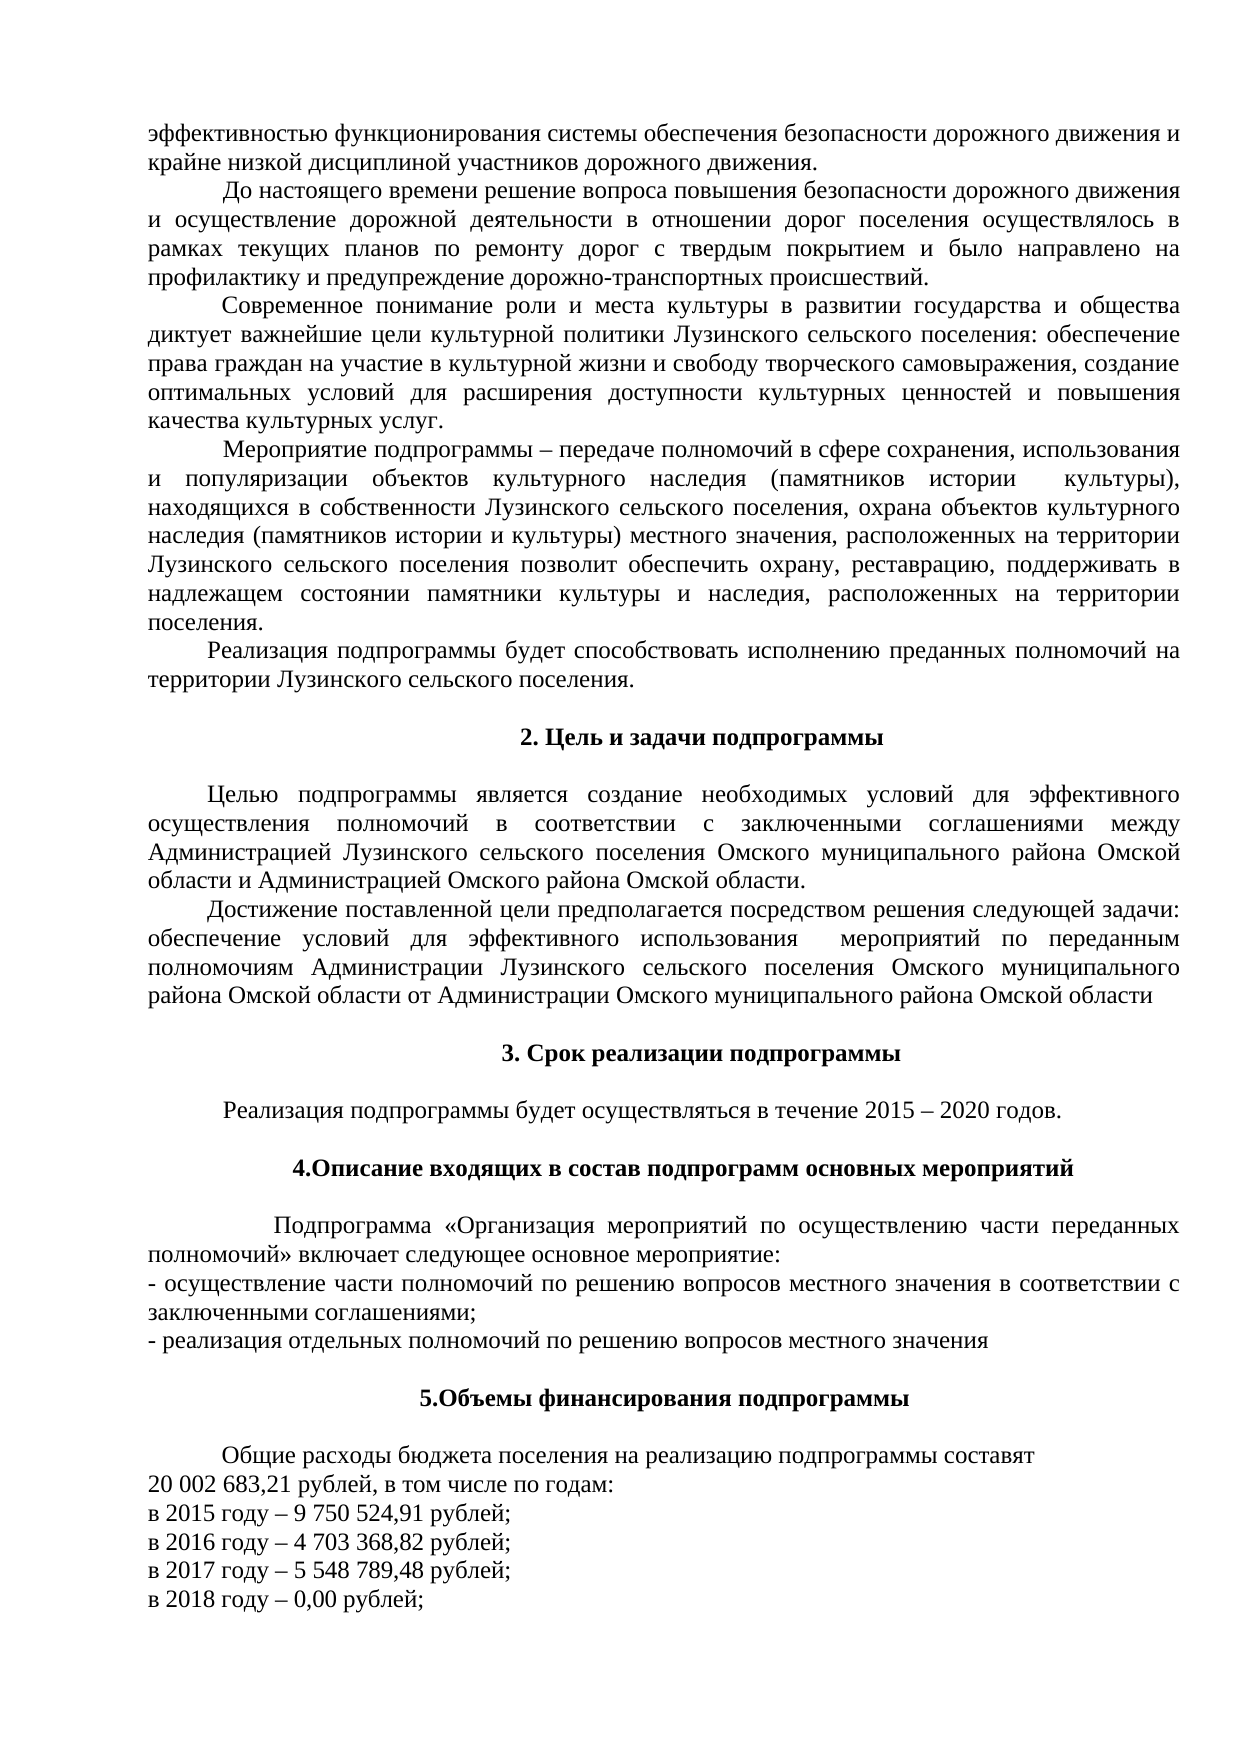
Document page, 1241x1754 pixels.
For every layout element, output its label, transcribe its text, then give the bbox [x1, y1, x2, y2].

text в 2016 году – 4 703 368,82 рублей; [148, 1527, 1181, 1556]
text Подпрограмма «Организация мероприятий по осуществлению части переданных полномочий» включает следующее основное мероприятие: [148, 1211, 1181, 1268]
text Современное понимание роли и места культуры в развитии государства и общества диктует важнейшие цели культурной политики Лузинского сельского поселения: обеспечение права граждан на участие в культурной жизни и свободу творческого самовыражения, создание оптимальных условий для расширения доступности культурных ценностей и повышения качества культурных услуг. [148, 291, 1181, 434]
text Реализация подпрограммы будет способствовать исполнению преданных полномочий на территории Лузинского сельского поселения. [148, 636, 1181, 693]
text в 2018 году – 0,00 рублей; [148, 1584, 1181, 1613]
text Мероприятие подпрограммы – передаче полномочий в сфере сохранения, использования и популяризации объектов культурного наследия (памятников истории культуры), находящихся в собственности Лузинского сельского поселения, охрана объектов культурного наследия (памятников истории и культуры) местного значения, расположенных на территории Лузинского сельского поселения позволит обеспечить охрану, реставрацию, поддерживать в надлежащем состоянии памятники культуры и наследия, расположенных на территории поселения. [148, 434, 1181, 636]
text 5.Объемы финансирования подпрограммы [148, 1383, 1181, 1412]
subtitle 2. Цель и задачи подпрограммы [148, 722, 1181, 751]
text в 2017 году – 5 548 789,48 рублей; [148, 1556, 1181, 1584]
text - реализация отдельных полномочий по решению вопросов местного значения [148, 1326, 1181, 1354]
text в 2015 году – 9 750 524,91 рублей; [148, 1498, 1181, 1527]
text Общие расходы бюджета поселения на реализацию подпрограммы составят 20 002 683,21 рублей, в том числе по годам: [148, 1441, 1181, 1498]
text 4.Описание входящих в состав подпрограмм основных мероприятий [185, 1153, 1181, 1182]
text Достижение поставленной цели предполагается посредством решения следующей задачи: обеспечение условий для эффективного использования мероприятий по переданным полномочиям Администрации Лузинского сельского поселения Омского муниципального района Омской области от Администрации Омского муниципального района Омской области [148, 894, 1181, 1009]
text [148, 118, 1181, 176]
text - осуществление части полномочий по решению вопросов местного значения в соответствии с заключенными соглашениями; [148, 1268, 1181, 1326]
text 3. Срок реализации подпрограммы [148, 1038, 1181, 1067]
text Реализация подпрограммы будет осуществляться в течение 2015 – 2020 годов. [148, 1096, 1181, 1124]
text До настоящего времени решение вопроса повышения безопасности дорожного движения и осуществление дорожной деятельности в отношении дорог поселения осуществлялось в рамках текущих планов по ремонту дорог с твердым покрытием и было направлено на профилактику и предупреждение дорожно-транспортных происшествий. [148, 176, 1181, 291]
text Целью подпрограммы является создание необходимых условий для эффективного осуществления полномочий в соответствии с заключенными соглашениями между Администрацией Лузинского сельского поселения Омского муниципального района Омской области и Администрацией Омского района Омской области. [148, 779, 1181, 894]
